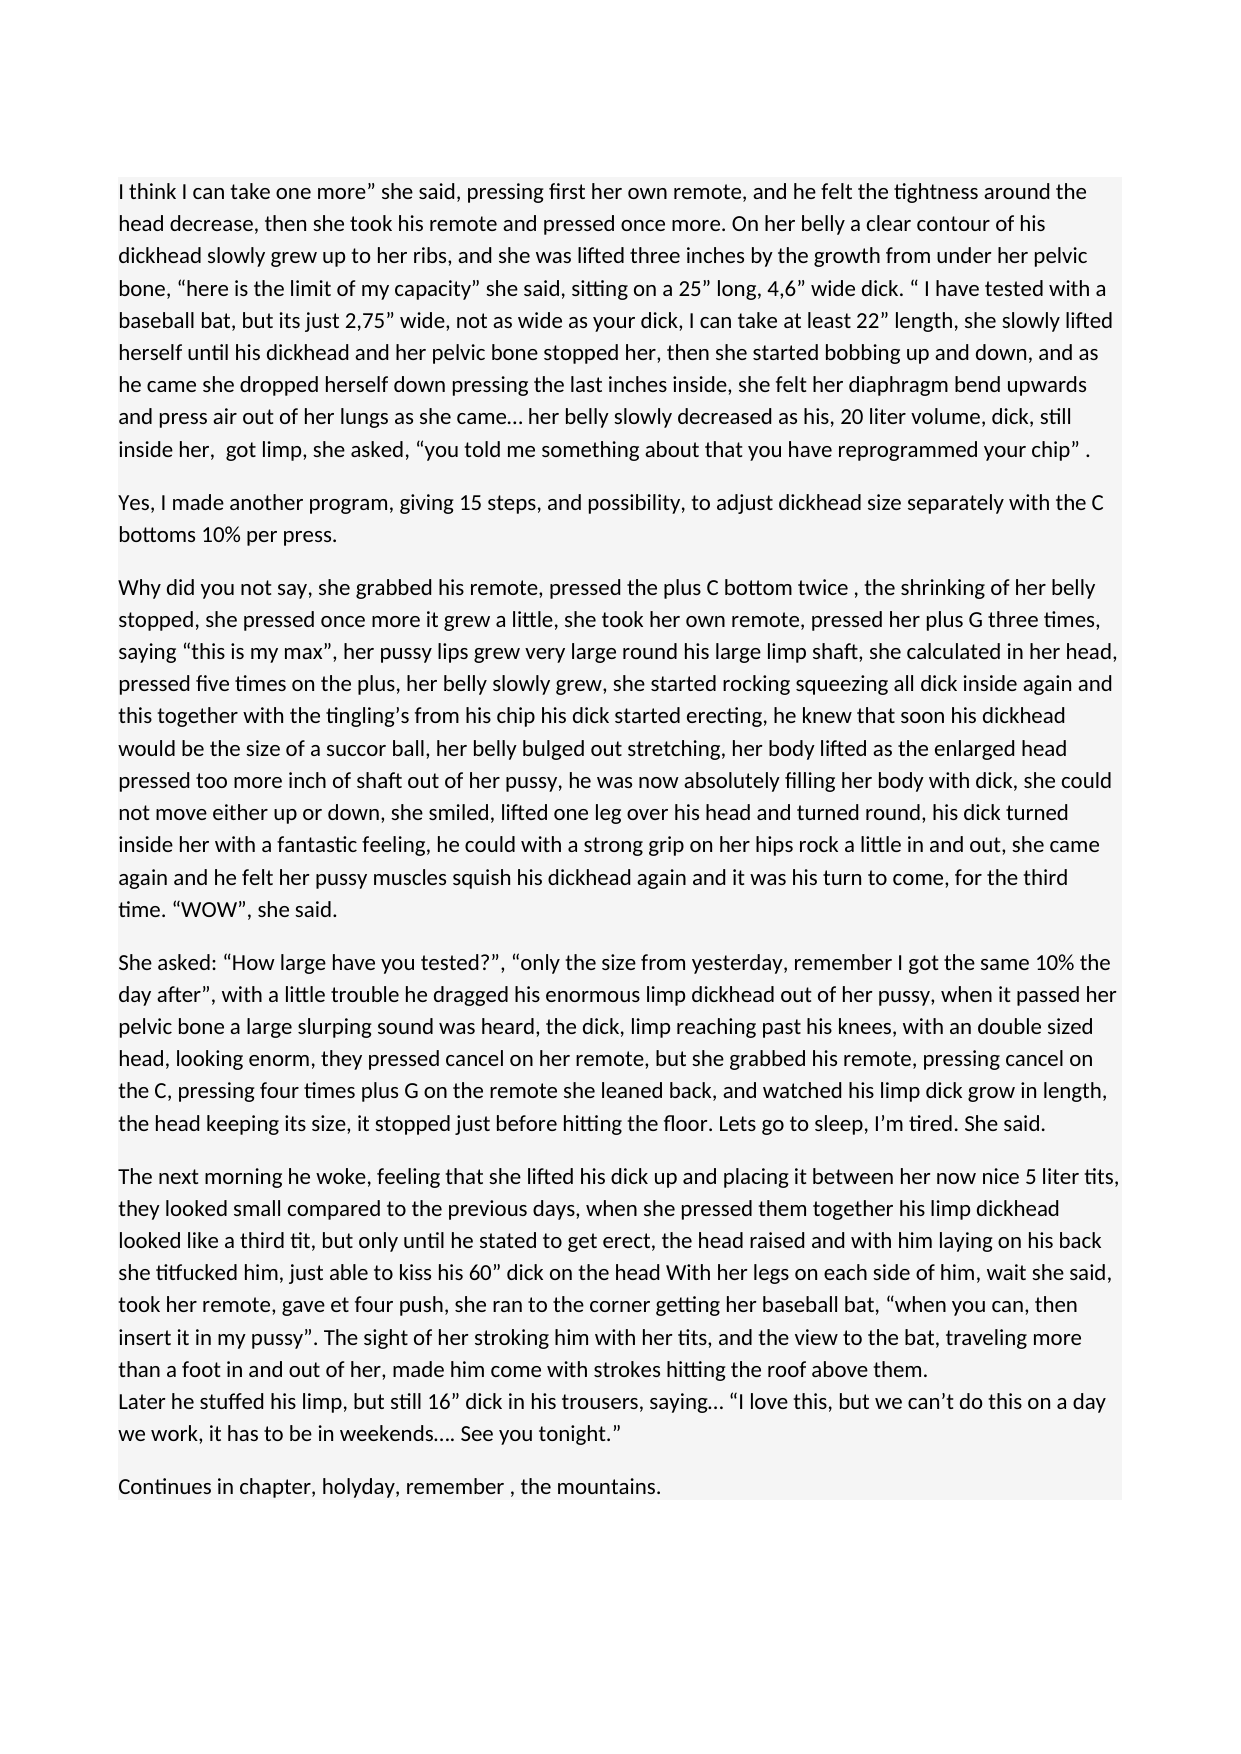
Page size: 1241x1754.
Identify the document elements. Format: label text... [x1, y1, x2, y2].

text Why did you not say, she grabbed his remote, pressed the plus C bottom twice , the shrinking of her belly stopped, she pressed once more it grew a little, she took her own remote, pressed her plus G three times, saying “this is my max”, her pussy lips grew very large round his large limp shaft, she calculated in her head, pressed five times on the plus, her belly slowly grew, she started rocking squeezing all dick inside again and this together with the tingling’s from his chip his dick started erecting, he knew that soon his dickhead would be the size of a succor ball, her belly bulged out stretching, her body lifted as the enlarged head pressed too more inch of shaft out of her pussy, he was now absolutely filling her body with dick, she could not move either up or down, she smiled, lifted one leg over his head and turned round, his dick turned inside her with a fantastic feeling, he could with a strong grip on her hips rock a little in and out, she came again and he felt her pussy muscles squish his dickhead again and it was his turn to come, for the third time. “WOW”, she said. [118, 573, 1122, 923]
text Continues in chapter, holyday, remember , the mountains. [118, 1472, 1122, 1500]
text The next morning he woke, feeling that she lifted his dick up and placing it between her now nice 5 liter tits, they looked small compared to the previous days, when she pressed them together his limp dickhead looked like a third tit, but only until he stated to get erect, the head raised and with him laying on his back she titfucked him, just able to kiss his 60” dick on the head With her legs on each side of him, wait she said, took her remote, gave et four push, she ran to the corner getting her baseball bat, “when you can, then insert it in my pussy”. The sight of her stroking him with her tits, and the view to the bat, traveling more than a foot in and out of her, made him come with strokes hitting the roof above them. Later he stuffed his limp, but still 16” dick in his trousers, saying… “I love this, but we can’t do this on a day we work, it has to be in weekends…. See you tonight.” [118, 1162, 1122, 1447]
text She asked: “How large have you tested?”, “only the size from yesterday, remember I got the same 10% the day after”, with a little trouble he dragged his enormous limp dickhead out of her pussy, when it passed her pelvic bone a large slurping sound was heard, the dick, limp reaching past his knees, with an double sized head, looking enorm, they pressed cancel on her remote, but she grabbed his remote, pressing cancel on the C, pressing four times plus G on the remote she leaned back, and watched his limp dick grow in length, the head keeping its size, it stopped just before hitting the floor. Lets go to sleep, I’m tired. She said. [118, 948, 1122, 1137]
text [118, 177, 1122, 463]
text Yes, I made another program, giving 15 steps, and possibility, to adjust dickhead size separately with the C bottoms 10% per press. [118, 488, 1122, 548]
